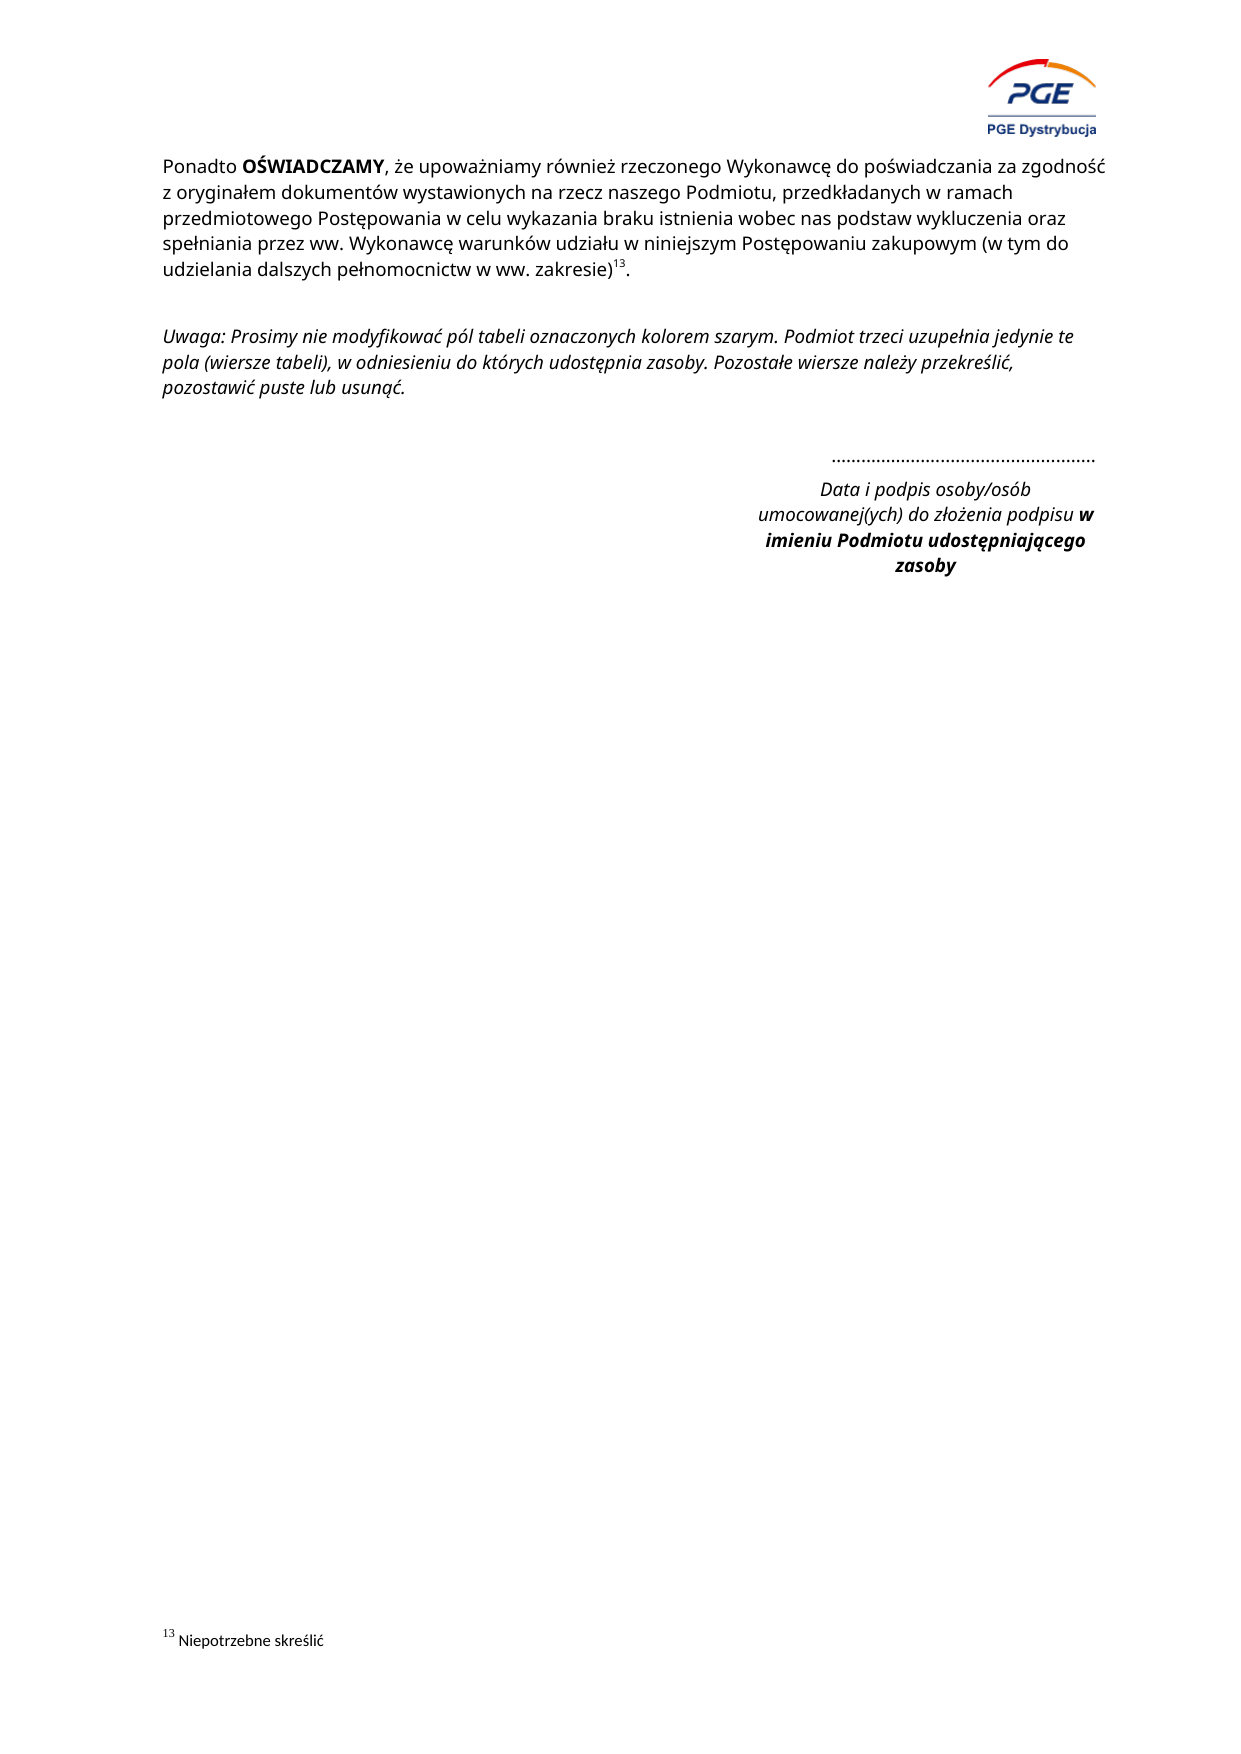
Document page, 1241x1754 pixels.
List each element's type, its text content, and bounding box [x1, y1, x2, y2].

text Ponadto OŚWIADCZAMY, że upoważniamy również rzeczonego Wykonawcę do poświadczania za zgodność z oryginałem dokumentów wystawionych na rzecz naszego Podmiotu, przedkładanych w ramach przedmiotowego Postępowania w celu wykazania braku istnienia wobec nas podstaw wykluczenia oraz spełniania przez ww. Wykonawcę warunków udziału w niniejszym Postępowaniu zakupowym (w tym do udzielania dalszych pełnomocnictw w ww. zakresie). [162, 154, 1107, 281]
text …….………..…................................ [162, 442, 1211, 468]
text Uwaga: Prosimy nie modyfikować pól tabeli oznaczonych kolorem szarym. Podmiot trzeci uzupełnia jedynie te pola (wiersze tabeli), w odniesieniu do których udostępnia zasoby. Pozostałe wiersze należy przekreślić, pozostawić puste lub usunąć. [162, 323, 1107, 400]
picture [988, 59, 1097, 138]
text Data i podpis osoby/osób umocowanej(ych) do złożenia podpisu w imieniu Podmiotu udostępniającego zasoby [753, 476, 1100, 578]
